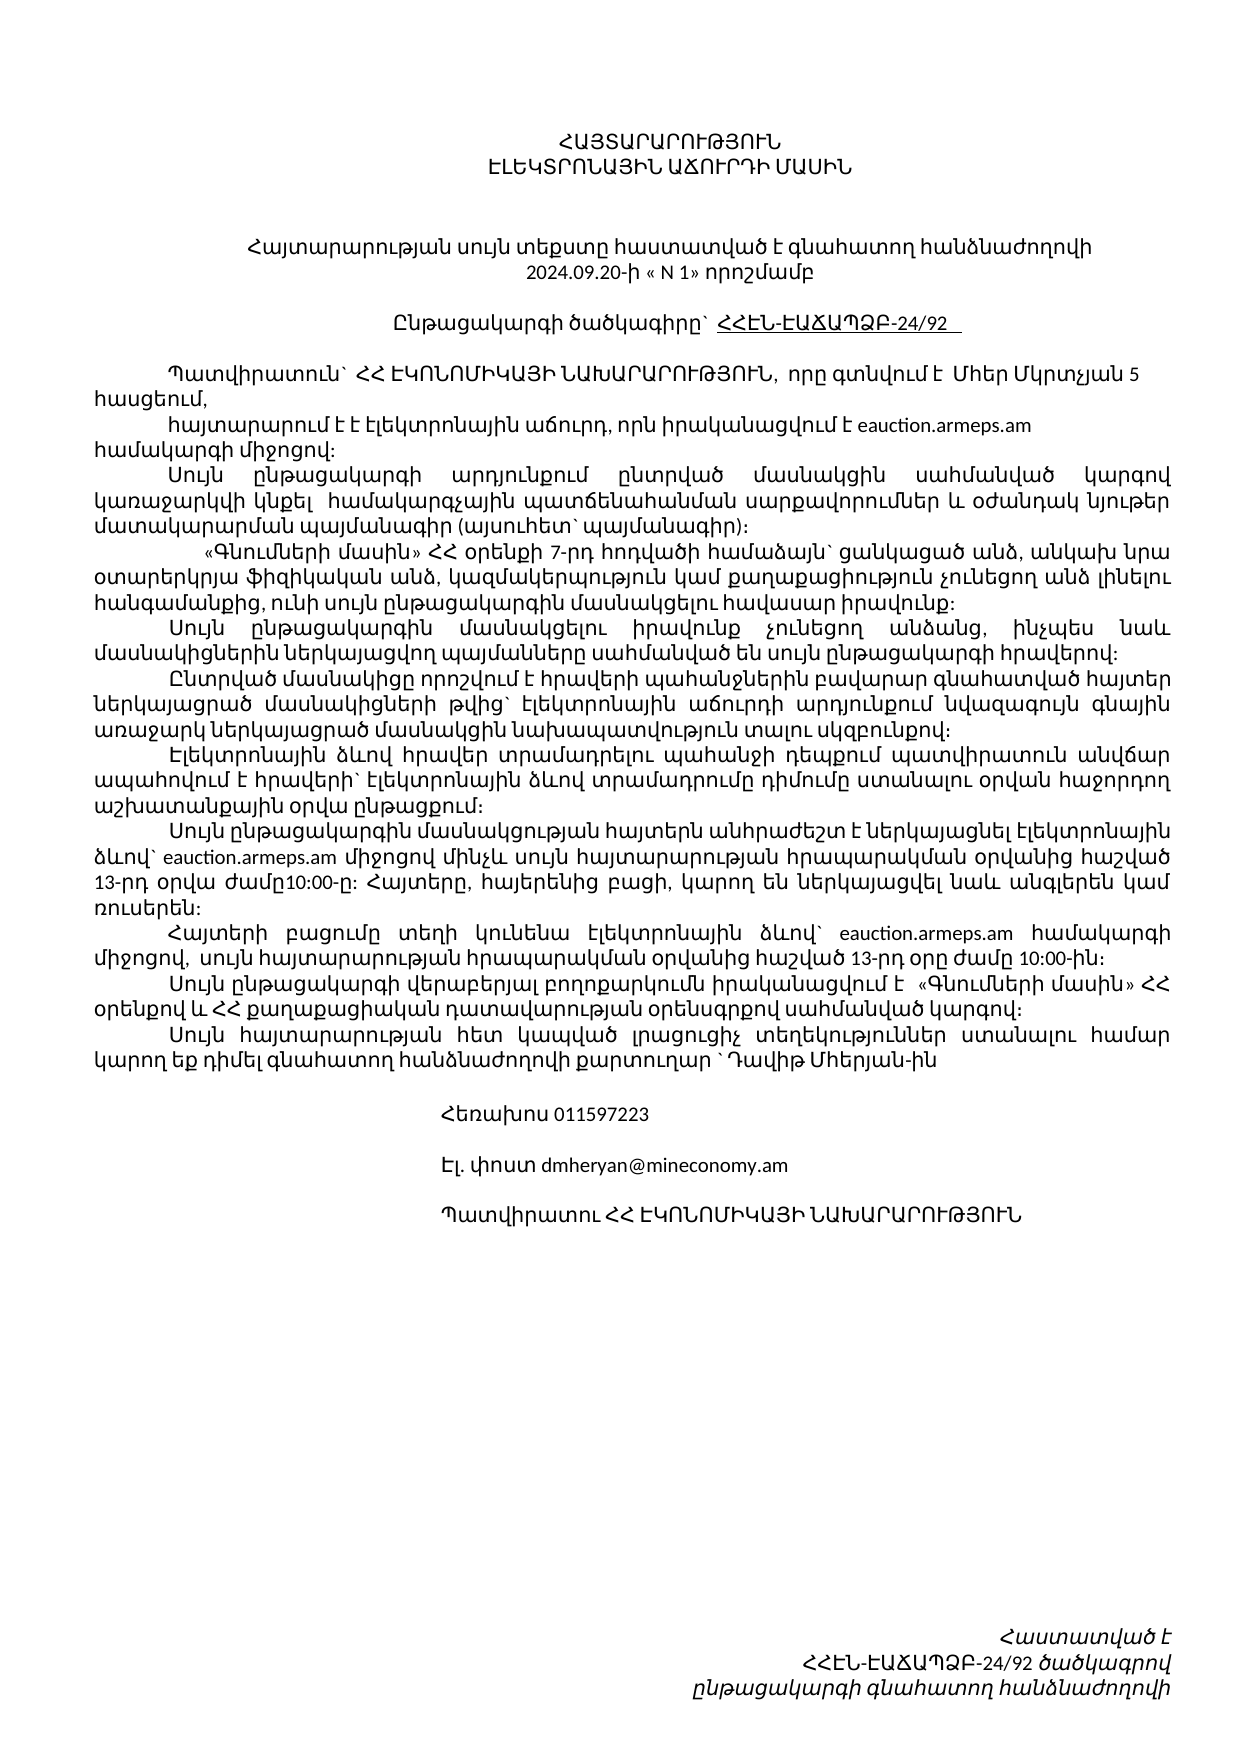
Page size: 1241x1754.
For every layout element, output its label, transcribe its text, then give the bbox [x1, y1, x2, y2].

text 2024.09.20 -ի « N 1» որոշմամբ [94, 259, 1171, 285]
text Ընթացակարգի ծածկագիրը` ՀՀԷՆ-ԷԱՃԱՊՁԲ-24/92 [94, 310, 1171, 336]
text Պատվիրատուն` ՀՀ ԷԿՈՆՈՄԻԿԱՅԻ ՆԱԽԱՐԱՐՈՒԹՅՈՒՆ, որը գտնվում է Մհեր Մկրտչյան 5 հասցեում, [94, 361, 1171, 412]
text Հեռախոս 011597223 [94, 1101, 1171, 1126]
text Պատվիրատու ՀՀ ԷԿՈՆՈՄԻԿԱՅԻ ՆԱԽԱՐԱՐՈՒԹՅՈՒՆ [94, 1203, 1171, 1228]
text Սույն ընթացակարգի վերաբերյալ բողոքարկումն իրականացվում է «Գնումների մասին» ՀՀ օրենքով և ՀՀ քաղաքացիական դատավարության օրենսգրքով սահմանված կարգով։ [94, 971, 1171, 1022]
text ԷԼԵԿՏՐՈՆԱՅԻՆ ԱՃՈՒՐԴԻ ՄԱՍԻՆ [94, 154, 1171, 180]
text Հաստատված է [94, 1624, 1171, 1650]
text «Գնումների մասին» ՀՀ օրենքի 7-րդ հոդվածի համաձայն` ցանկացած անձ, անկախ նրա օտարերկրյա ֆիզիկական անձ, կազմակերպություն կամ քաղաքացիություն չունեցող անձ լինելու հանգամանքից, ունի սույն ընթացակարգին մասնակցելու հավասար իրավունք: [94, 539, 1171, 615]
text Էլ. փոստ dmheryan@mineconomy.am [94, 1152, 1171, 1177]
text Հայտարարության սույն տեքստը հաստատված է գնահատող հանձնաժողովի [94, 234, 1171, 259]
text ՀԱՅՏԱՐԱՐՈՒԹՅՈՒՆ [94, 129, 1171, 154]
text Սույն հայտարարության հետ կապված լրացուցիչ տեղեկություններ ստանալու համար կարող եք դիմել գնահատող հանձնաժողովի քարտուղար ` Դավիթ Մհերյան-ին [94, 1022, 1171, 1073]
text Ընտրված մասնակիցը որոշվում է հրավերի պահանջներին բավարար գնահատված հայտեր ներկայացրած մասնակիցների թվից` էլեկտրոնային աճուրդի արդյունքում նվազագույն գնային առաջարկ ներկայացրած մասնակցին նախապատվություն տալու սկզբունքով։ [94, 666, 1171, 742]
text հայտարարում է է էլեկտրոնային աճուրդ, որն իրականացվում է eauction.armeps.am համակարգի միջոցով: [94, 412, 1171, 463]
text Սույն ընթացակարգի արդյունքում ընտրված մասնակցին սահմանված կարգով կառաջարկվի կնքել համակարգչային պատճենահանման սարքավորումներ և օժանդակ նյութեր մատակարարման պայմանագիր (այսուհետ` պայմանագիր)։ [94, 463, 1171, 539]
text Էլեկտրոնային ձևով հրավեր տրամադրելու պահանջի դեպքում պատվիրատուն անվճար ապահովում է հրավերի` էլեկտրոնային ձևով տրամադրումը դիմումը ստանալու օրվան հաջորդող աշխատանքային օրվա ընթացքում։ [94, 742, 1171, 818]
text Սույն ընթացակարգին մասնակցության հայտերն անհրաժեշտ է ներկայացնել էլեկտրոնային ձևով` eauction.armeps.am միջոցով մինչև սույն հայտարարության հրապարակման օրվանից հաշված 13-րդ օրվա ժամը10:00-ը: Հայտերը, հայերենից բացի, կարող են ներկայացվել նաև անգլերեն կամ ռուսերեն: [94, 818, 1171, 920]
text Սույն ընթացակարգին մասնակցելու իրավունք չունեցող անձանց, ինչպես նաև մասնակիցներին ներկայացվող պայմանները սահմանված են սույն ընթացակարգի հրավերով: [94, 615, 1171, 666]
text ՀՀԷՆ-ԷԱՃԱՊՁԲ-24/92 ծածկագրով [94, 1650, 1171, 1675]
text ընթացակարգի գնահատող հանձնաժողովի [94, 1675, 1171, 1701]
text Հայտերի բացումը տեղի կունենա էլեկտրոնային ձևով` eauction.armeps.am համակարգի միջոցով, սույն հայտարարության հրապարակման օրվանից հաշված 13-րդ օրը ժամը 10:00-ին։ [94, 920, 1171, 971]
